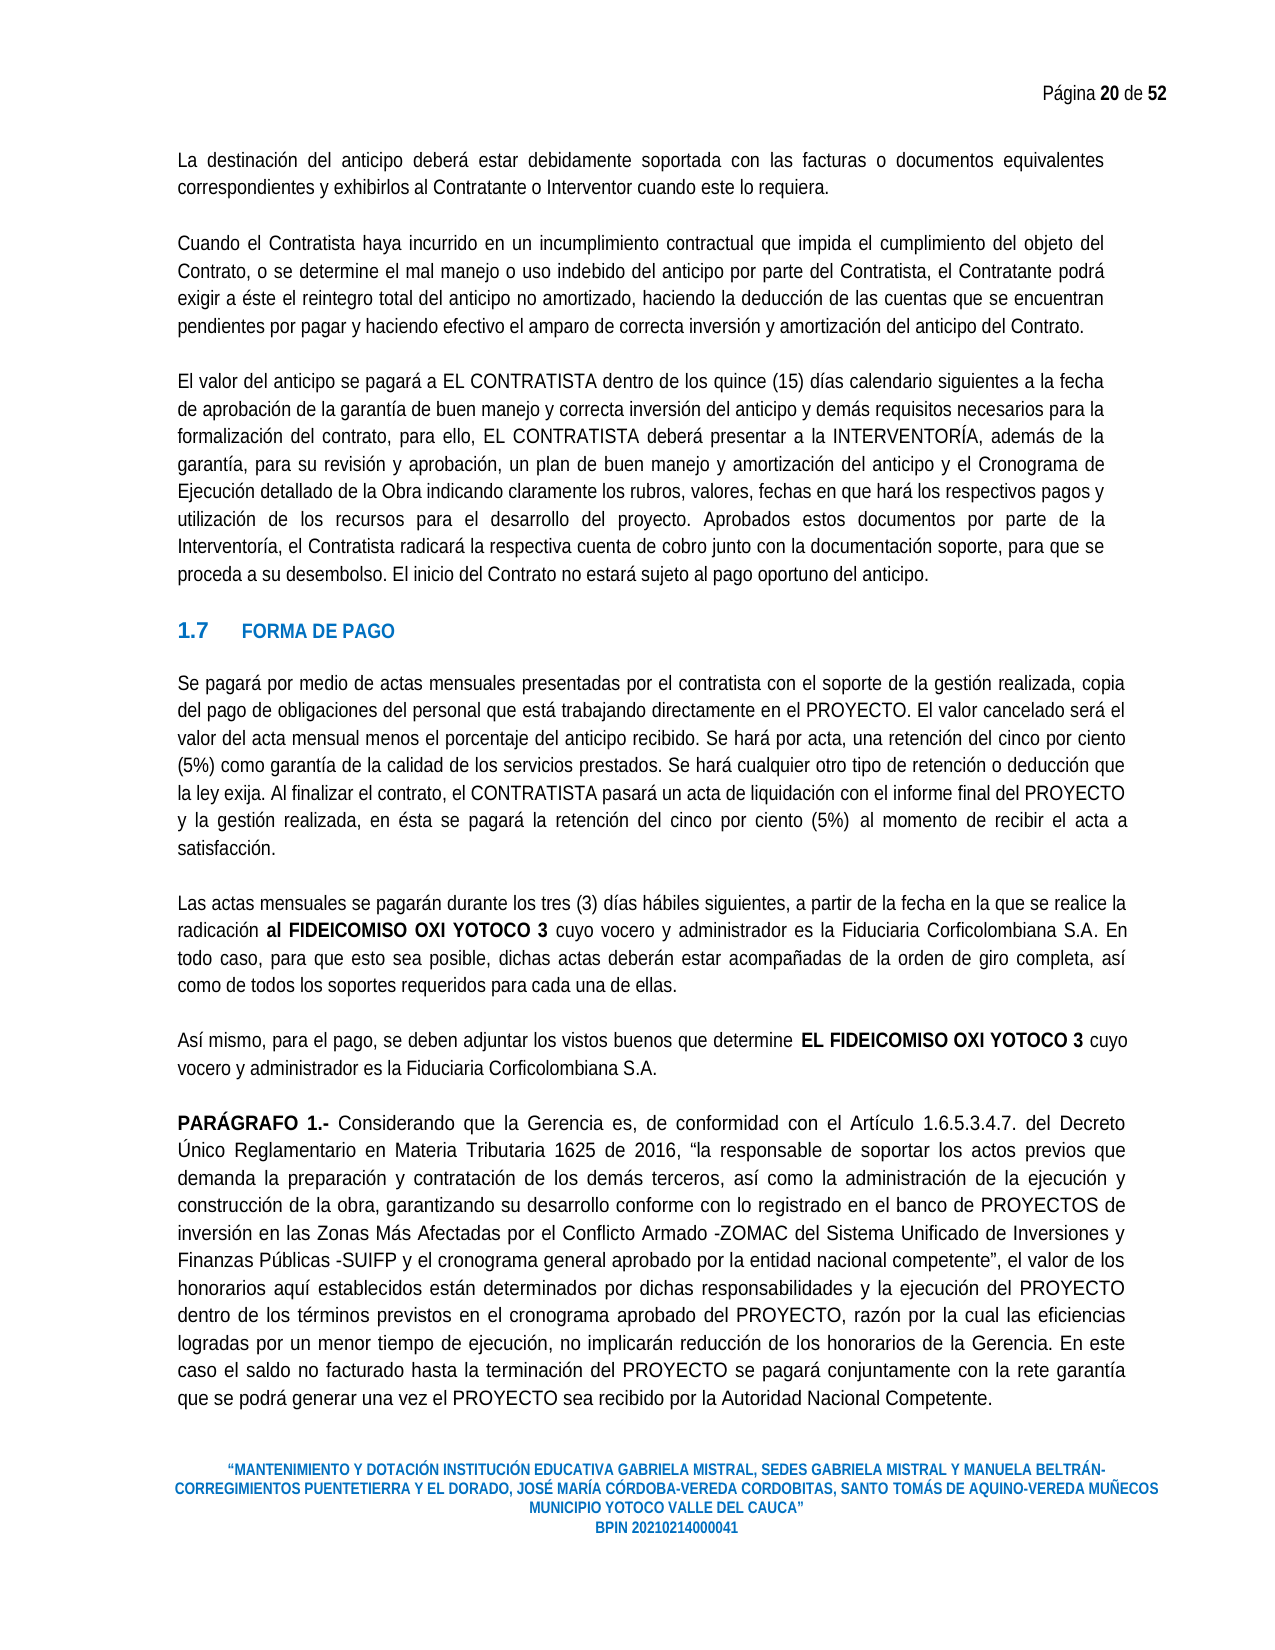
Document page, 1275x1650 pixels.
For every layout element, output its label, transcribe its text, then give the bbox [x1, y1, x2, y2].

text El valor del anticipo se pagará a EL CONTRATISTA dentro de los quince (15) días calendario siguientes a la fecha de aprobación de la garantía de buen manejo y correcta inversión del anticipo y demás requisitos necesarios para la formalización del contrato, para ello, EL CONTRATISTA deberá presentar a la INTERVENTORÍA, además de la garantía, para su revisión y aprobación, un plan de buen manejo y amortización del anticipo y el Cronograma de Ejecución detallado de la Obra indicando claramente los rubros, valores, fechas en que hará los respectivos pagos y utilización de los recursos para el desarrollo del proyecto. Aprobados estos documentos por parte de la Interventoría, el Contratista radicará la respectiva cuenta de cobro junto con la documentación soporte, para que se proceda a su desembolso. El inicio del Contrato no estará sujeto al pago oportuno del anticipo. [177, 369, 1107, 586]
text Cuando el Contratista haya incurrido en un incumplimiento contractual que impida el cumplimiento del objeto del Contrato, o se determine el mal manejo o uso indebido del anticipo por parte del Contratista, el Contratante podrá exigir a éste el reintegro total del anticipo no amortizado, haciendo la deducción de las cuentas que se encuentran pendientes por pagar y haciendo efectivo el amparo de correcta inversión y amortización del anticipo del Contrato. [177, 231, 1107, 338]
text Las actas mensuales se pagarán durante los tres (3) días hábiles siguientes, a partir de la fecha en la que se realice la radicación al FIDEICOMISO OXI YOTOCO 3 cuyo vocero y administrador es la Fiduciaria Corficolombiana S.A. En todo caso, para que esto sea posible, dichas actas deberán estar acompañadas de la orden de giro completa, así como de todos los soportes requeridos para cada una de ellas. [177, 891, 1127, 997]
text La destinación del anticipo deberá estar debidamente soportada con las facturas o documentos equivalentes correspondientes y exhibirlos al Contratante o Interventor cuando este lo requiera. [177, 148, 1107, 199]
text Se pagará por medio de actas mensuales presentadas por el contratista con el soporte de la gestión realizada, copia del pago de obligaciones del personal que está trabajando directamente en el PROYECTO. El valor cancelado será el valor del acta mensual menos el porcentaje del anticipo recibido. Se hará por acta, una retención del cinco por ciento (5%) como garantía de la calidad de los servicios prestados. Se hará cualquier otro tipo de retención o deducción que la ley exija. Al finalizar el contrato, el CONTRATISTA pasará un acta de liquidación con el informe final del PROYECTO y la gestión realizada, en ésta se pagará la retención del cinco por ciento (5%) al momento de recibir el acta a satisfacción. [177, 671, 1128, 859]
subtitle FORMA DE PAGO [177, 617, 1167, 643]
text PARÁGRAFO 1.- Considerando que la Gerencia es, de conformidad con el Artículo 1.6.5.3.4.7. del Decreto Único Reglamentario en Materia Tributaria 1625 de 2016, “la responsable de soportar los actos previos que demanda la preparación y contratación de los demás terceros, así como la administración de la ejecución y construcción de la obra, garantizando su desarrollo conforme con lo registrado en el banco de PROYECTOS de inversión en las Zonas Más Afectadas por el Conflicto Armado -ZOMAC del Sistema Unificado de Inversiones y Finanzas Públicas -SUIFP y el cronograma general aprobado por la entidad nacional competente”, el valor de los honorarios aquí establecidos están determinados por dichas responsabilidades y la ejecución del PROYECTO dentro de los términos previstos en el cronograma aprobado del PROYECTO, razón por la cual las eficiencias logradas por un menor tiempo de ejecución, no implicarán reducción de los honorarios de la Gerencia. En este caso el saldo no facturado hasta la terminación del PROYECTO se pagará conjuntamente con la rete garantía que se podrá generar una vez el PROYECTO sea recibido por la Autoridad Nacional Competente. [177, 1111, 1127, 1409]
text Así mismo, para el pago, se deben adjuntar los vistos buenos que determine EL FIDEICOMISO OXI YOTOCO 3 cuyo vocero y administrador es la Fiduciaria Corficolombiana S.A. [177, 1028, 1127, 1079]
